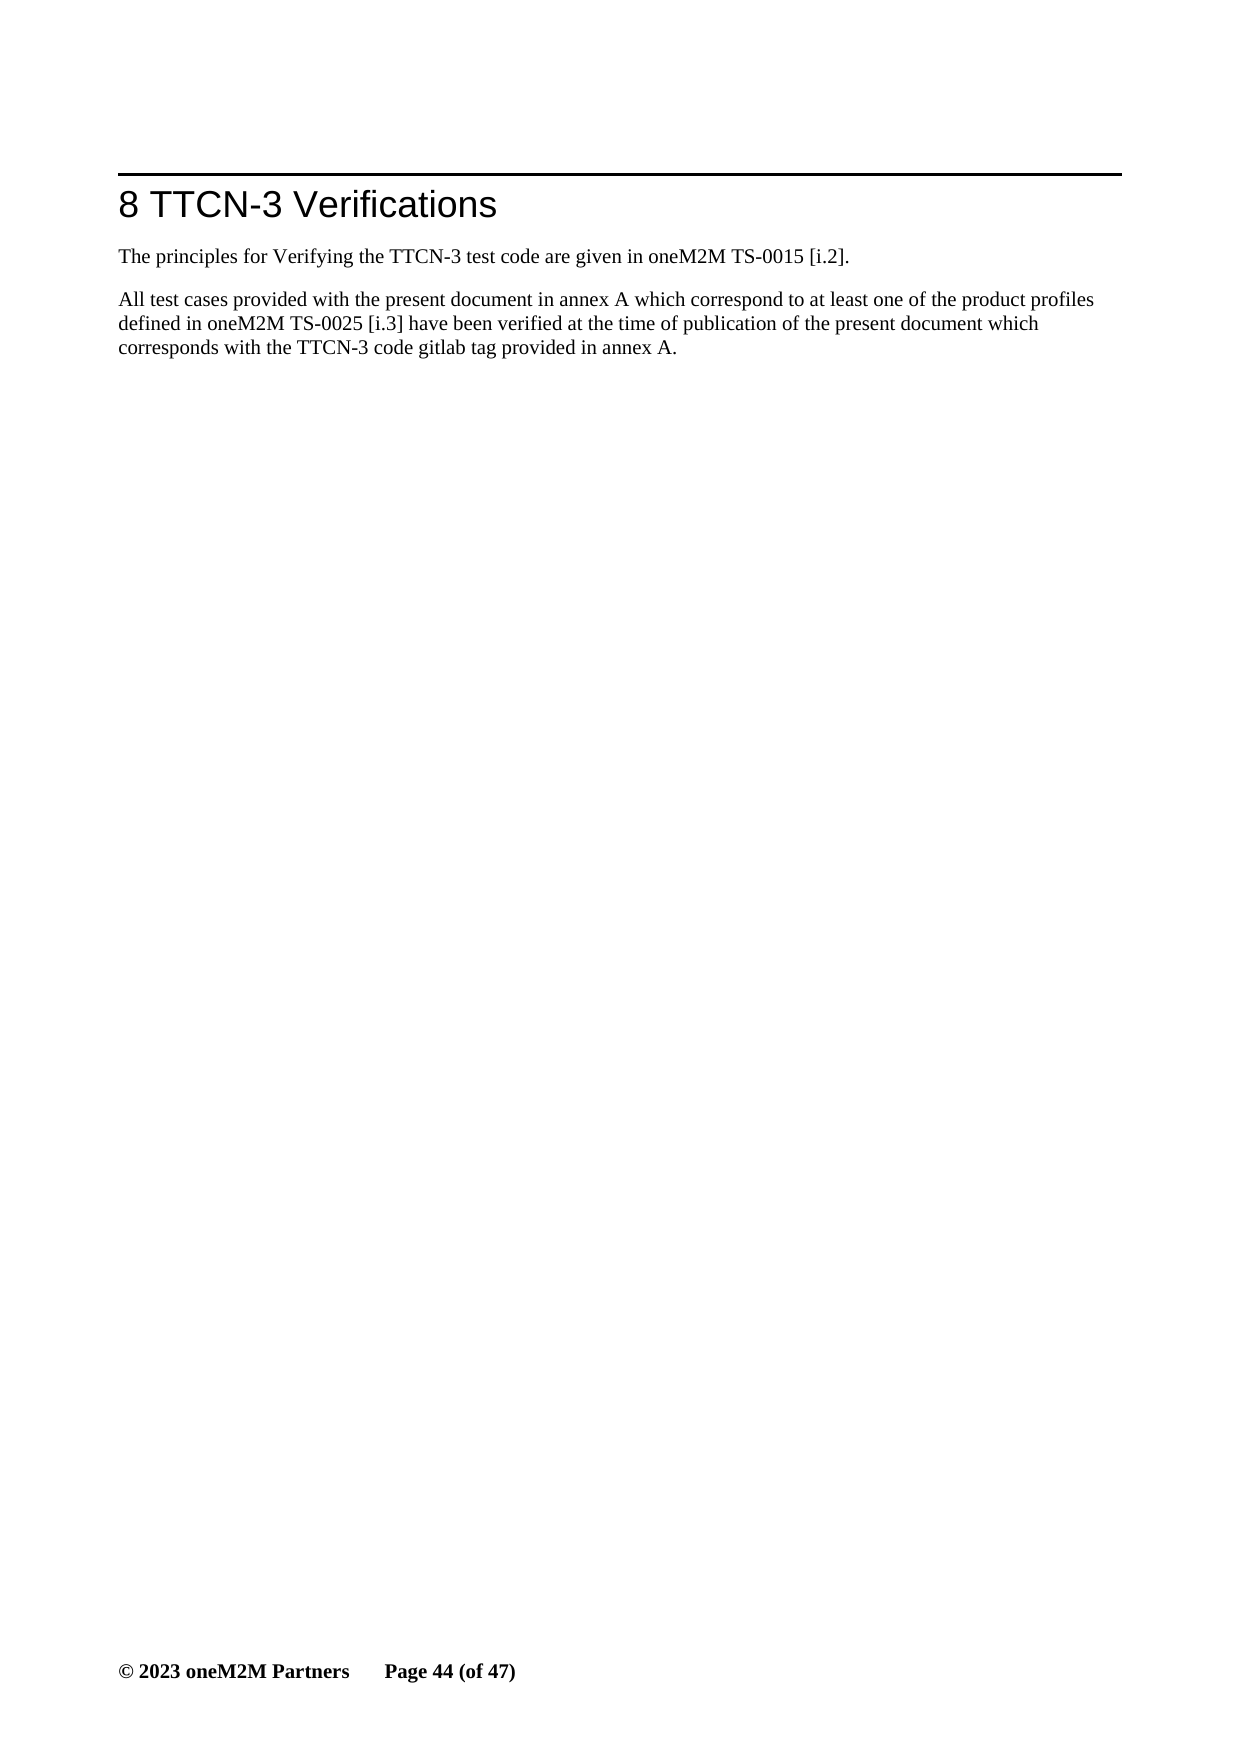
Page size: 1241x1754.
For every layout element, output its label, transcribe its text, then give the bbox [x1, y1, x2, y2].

subtitle 8 TTCN-3 Verifications [118, 176, 1122, 225]
text All test cases provided with the present document in annex A which correspond to at least one of the product profiles defined in oneM2M TS-0025 [i.3] have been verified at the time of publication of the present document which corresponds with the TTCN-3 code gitlab tag provided in annex A. [118, 287, 1122, 359]
